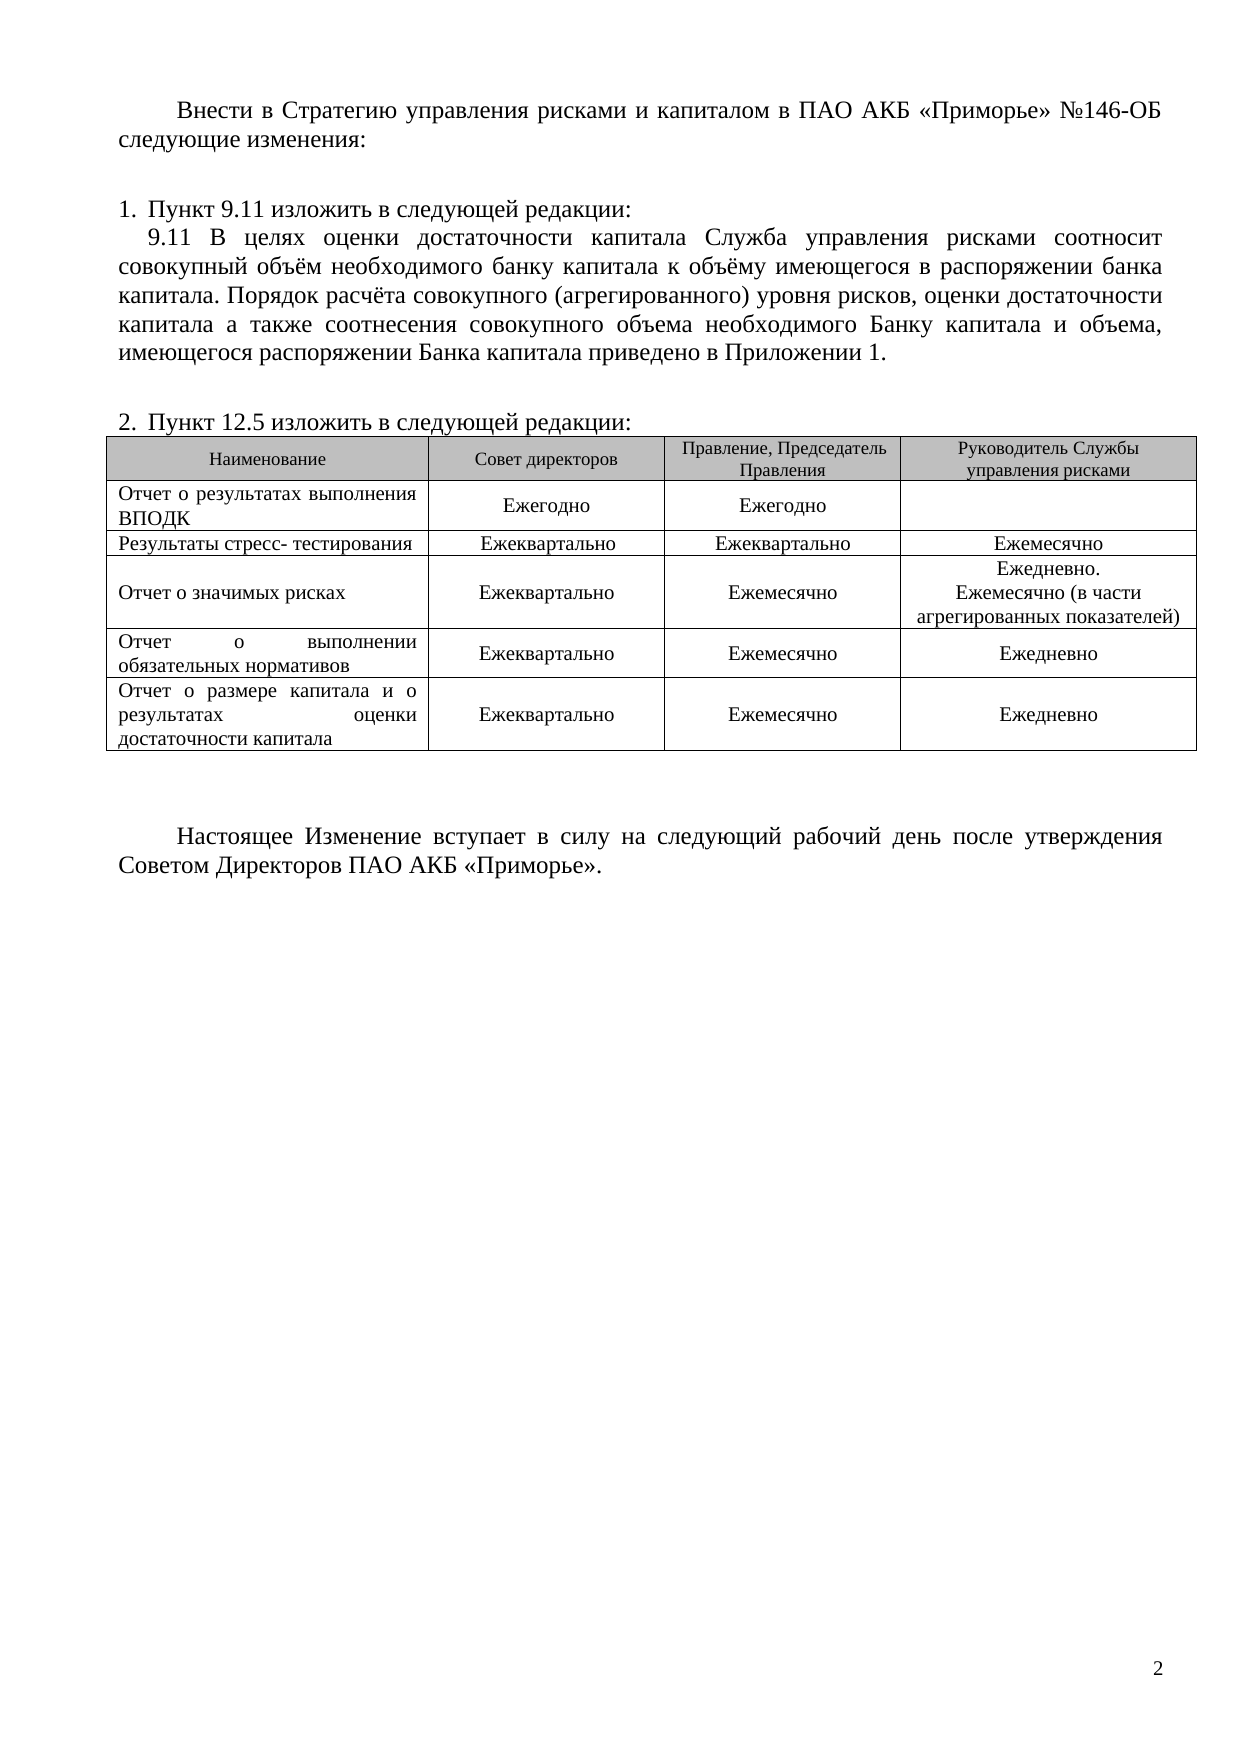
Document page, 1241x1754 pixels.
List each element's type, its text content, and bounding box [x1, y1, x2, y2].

list Пункт 12.5 изложить в следующей редакции: [118, 407, 1163, 436]
table_cell Ежемесячно [665, 556, 900, 628]
table_cell Ежемесячно [665, 678, 900, 750]
table_cell Ежеквартально [429, 556, 664, 628]
table_cell Ежеквартально [429, 678, 664, 750]
list Пункт 9.11 изложить в следующей редакции: [118, 194, 1163, 222]
table_cell Ежеквартально [429, 531, 664, 554]
table_cell Отчет о выполнении обязательных нормативов [107, 629, 428, 677]
table_header Совет директоров [429, 437, 664, 480]
table_cell Результаты стресс- тестирования [107, 531, 428, 554]
table_cell [901, 481, 1196, 529]
table_cell Отчет о результатах выполнения ВПОДК [107, 481, 428, 529]
table_cell Ежемесячно [901, 531, 1196, 554]
table_cell Ежедневно. Ежемесячно (в части агрегированных показателей) [901, 556, 1196, 628]
table_cell Ежеквартально [665, 531, 900, 554]
table_cell Отчет о размере капитала и о результатах оценки достаточности капитала [107, 678, 428, 750]
table_cell Ежегодно [429, 481, 664, 529]
text Настоящее Изменение вступает в силу на следующий рабочий день после утверждения Советом Директоров ПАО АКБ «Приморье». [118, 821, 1163, 879]
table_cell Отчет о значимых рисках [107, 556, 428, 628]
table_cell Ежеквартально [429, 629, 664, 677]
table_header Наименование [107, 437, 428, 480]
table_cell Ежемесячно [665, 629, 900, 677]
table_header Руководитель Службы управления рисками [901, 437, 1196, 480]
text Внести в Стратегию управления рисками и капиталом в ПАО АКБ «Приморье» №146-ОБ следующие изменения: [118, 95, 1163, 152]
list 9.11 В целях оценки достаточности капитала Служба управления рисками соотносит совокупный объём необходимого банку капитала к объёму имеющегося в распоряжении банка капитала. Порядок расчёта совокупного (агрегированного) уровня рисков, оценки достаточности капитала а также соотнесения совокупного объема необходимого Банку капитала и объема, имеющегося распоряжении Банка капитала приведено в Приложении 1. [118, 222, 1163, 366]
table_cell Ежедневно [901, 678, 1196, 750]
table_header Правление, Председатель Правления [665, 437, 900, 480]
table_cell Ежедневно [901, 629, 1196, 677]
table_cell Ежегодно [665, 481, 900, 529]
